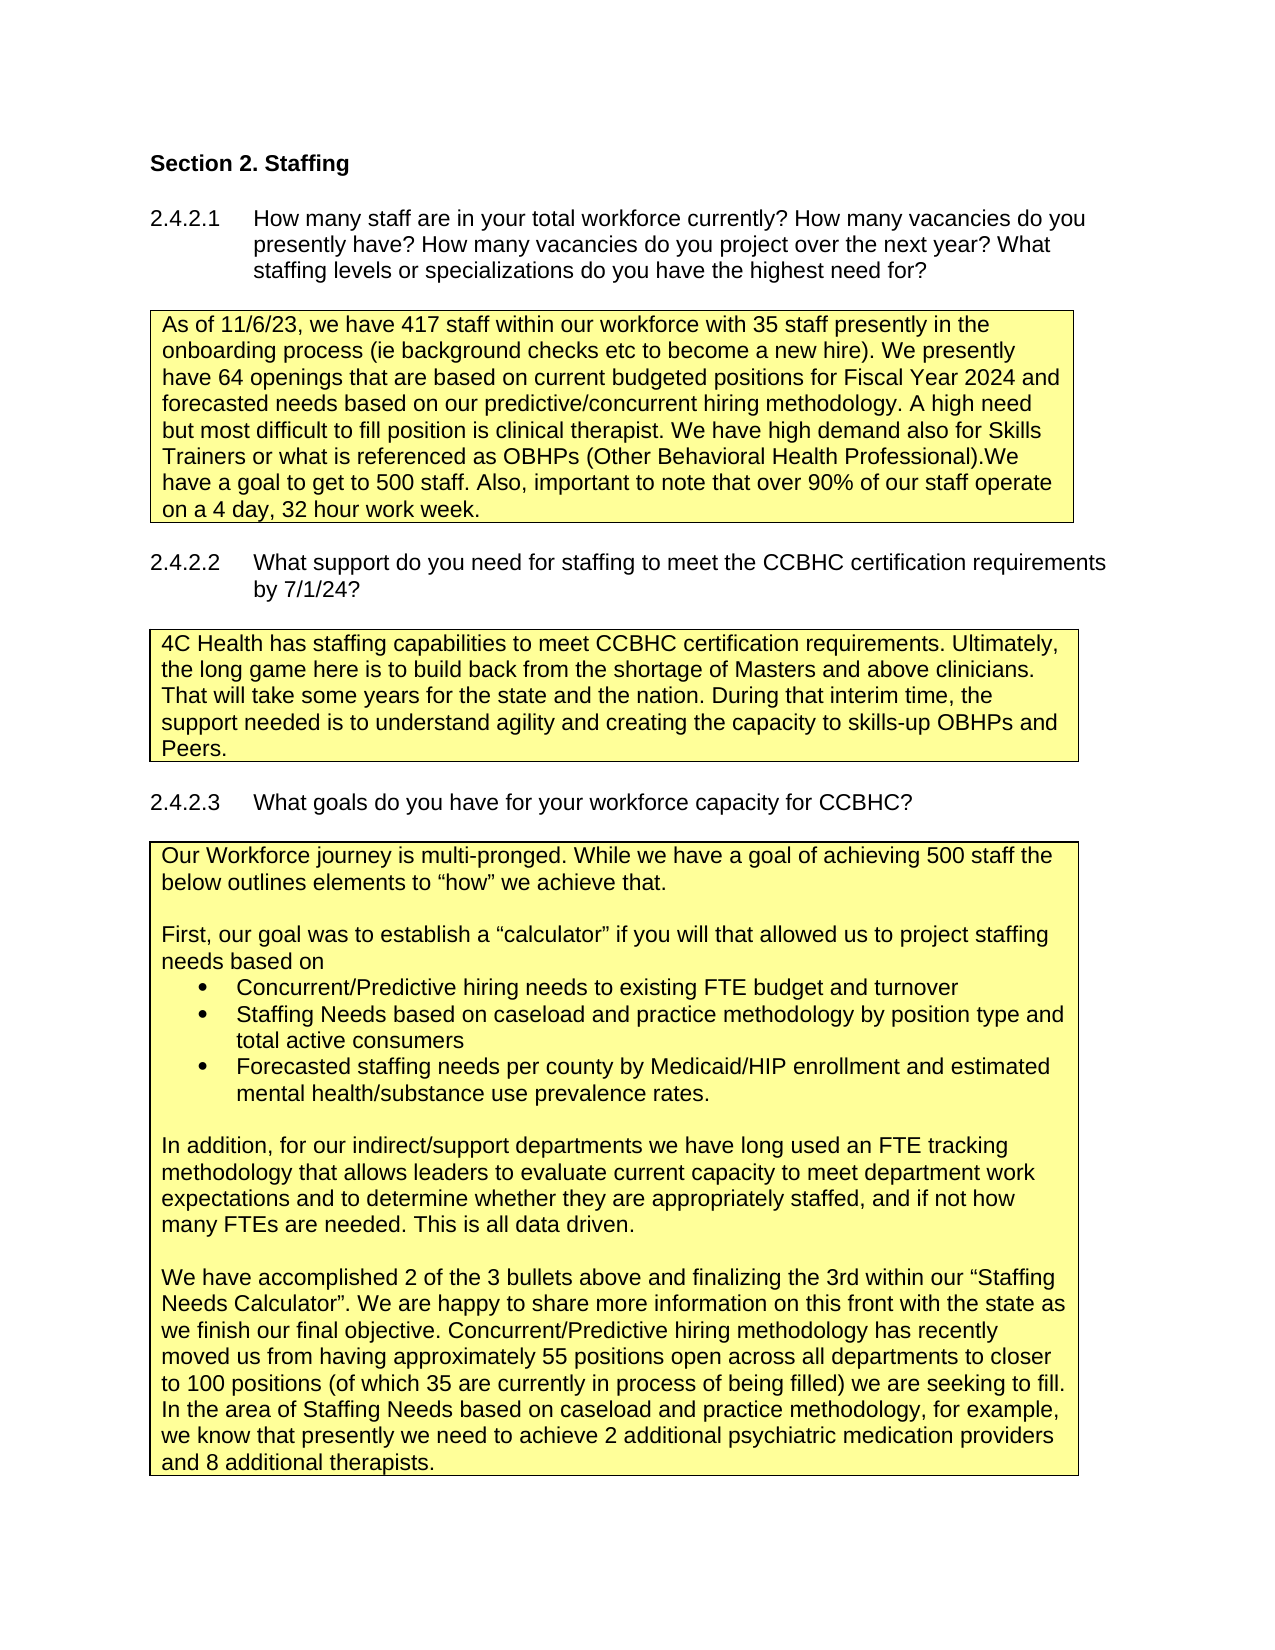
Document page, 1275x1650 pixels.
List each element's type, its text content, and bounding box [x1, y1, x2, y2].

text 2.4.2.2 What support do you need for staffing to meet the CCBHC certification requirements by 7/1/24? [150, 549, 1125, 602]
text 2.4.2.1 How many staff are in your total workforce currently? How many vacancies do you presently have? How many vacancies do you project over the next year? What staffing levels or specializations do you have the highest need for? [150, 205, 1125, 284]
table_header As of 11/6/23, we have 417 staff within our workforce with 35 staff presently in the onboarding process (ie background checks etc to become a new hire). We presently have 64 openings that are based on current budgeted positions for Fiscal Year 2024 and forecasted needs based on our predictive/concurrent hiring methodology. A high need but most difficult to fill position is clinical therapist. We have high demand also for Skills Trainers or what is referenced as OBHPs (Other Behavioral Health Professional).We have a goal to get to 500 staff. Also, important to note that over 90% of our staff operate on a 4 day, 32 hour work week. [151, 311, 1073, 522]
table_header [151, 843, 1078, 1475]
text Section 2. Staffing [150, 150, 1125, 176]
table_header 4C Health has staffing capabilities to meet CCBHC certification requirements. Ultimately, the long game here is to build back from the shortage of Masters and above clinicians. That will take some years for the state and the nation. During that interim time, the support needed is to understand agility and creating the capacity to skills-up OBHPs and Peers. [151, 630, 1078, 761]
text 2.4.2.3 What goals do you have for your workforce capacity for CCBHC? [150, 789, 1125, 815]
